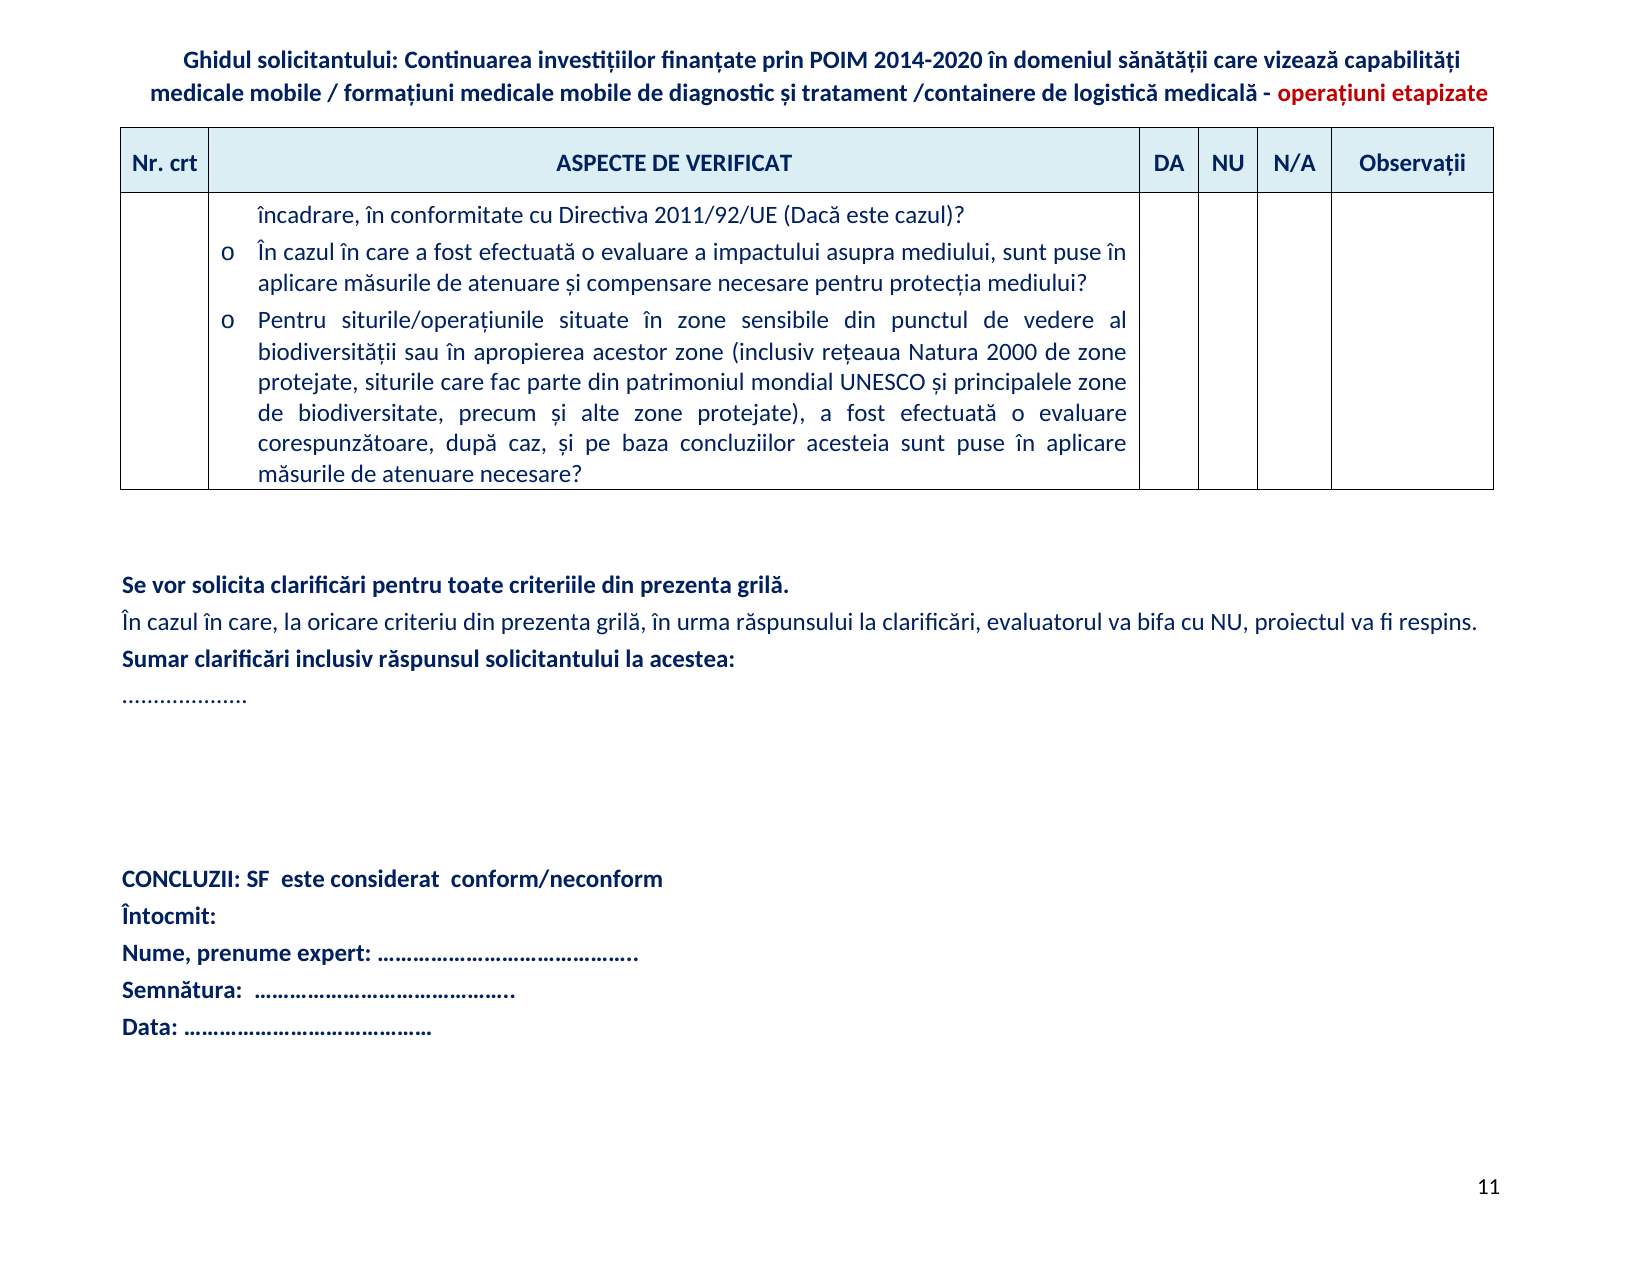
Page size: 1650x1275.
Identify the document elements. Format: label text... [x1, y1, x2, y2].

table_header Observații [1332, 128, 1493, 192]
table_header NU [1199, 128, 1257, 192]
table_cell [209, 193, 1139, 488]
table_header ASPECTE DE VERIFICAT [209, 128, 1139, 192]
text Nume, prenume expert: …………………………………….. [122, 937, 1500, 968]
text .................... [122, 680, 1500, 710]
text În cazul în care, la oricare criteriu din prezenta grilă, în urma răspunsului la clarificări, evaluatorul va bifa cu NU, proiectul va fi respins. [122, 606, 1500, 637]
table_header N/A [1258, 128, 1331, 192]
table_cell [1258, 193, 1331, 488]
table_header Nr. crt [121, 128, 208, 192]
table_cell [1199, 193, 1257, 488]
text Sumar clarificări inclusiv răspunsul solicitantului la acestea: [122, 643, 1500, 673]
table_cell [1140, 193, 1198, 488]
text Semnătura: …………………………………….. [122, 974, 1500, 1004]
text CONCLUZII: SF este considerat conform/neconform [122, 863, 1500, 894]
text Data: …………………………………… [122, 1011, 1500, 1041]
table_cell 6 [121, 193, 208, 488]
table_cell [1332, 193, 1493, 488]
text Se vor solicita clarificări pentru toate criteriile din prezenta grilă. [122, 569, 1500, 600]
text Întocmit: [122, 900, 1500, 931]
table_header DA [1140, 128, 1198, 192]
